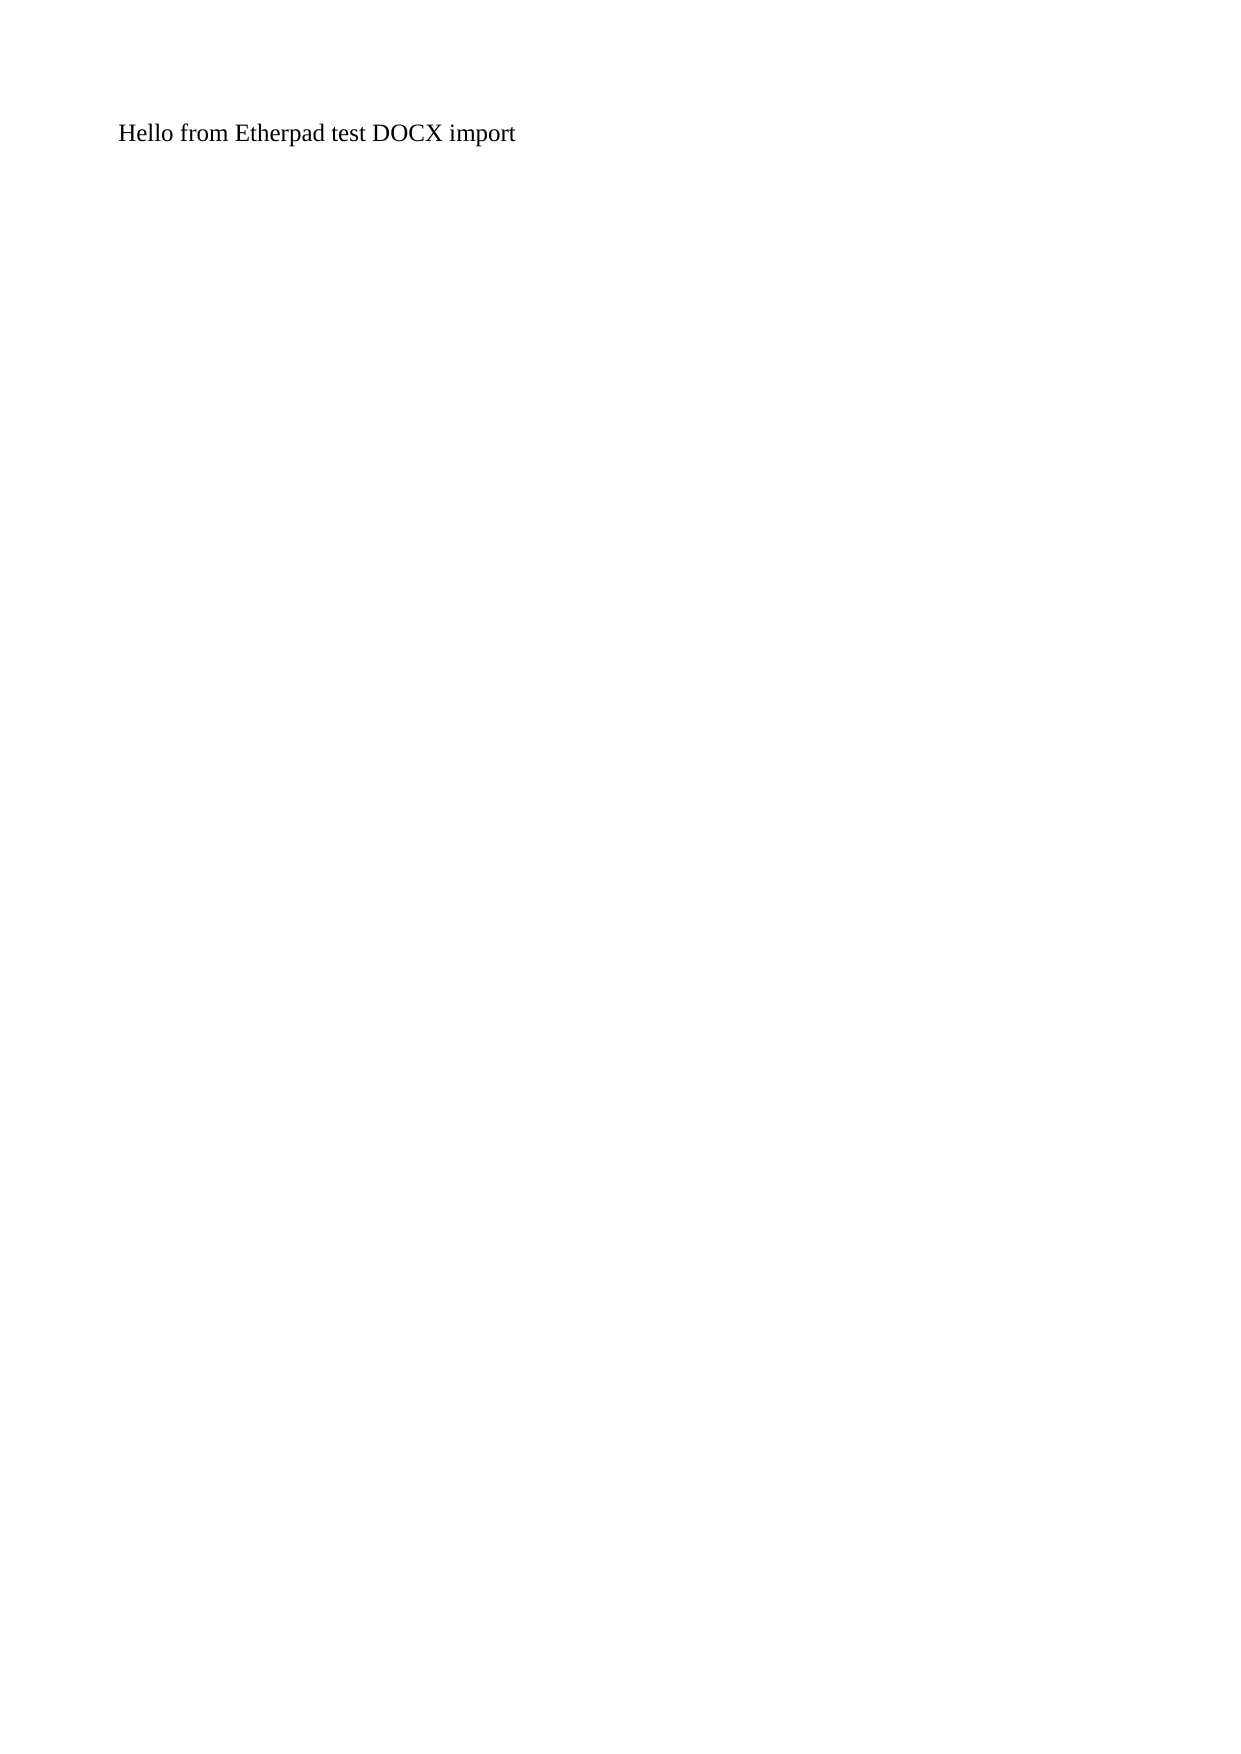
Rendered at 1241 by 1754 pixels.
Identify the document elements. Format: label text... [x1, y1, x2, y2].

text Hello from Etherpad test DOCX import [118, 118, 1122, 147]
